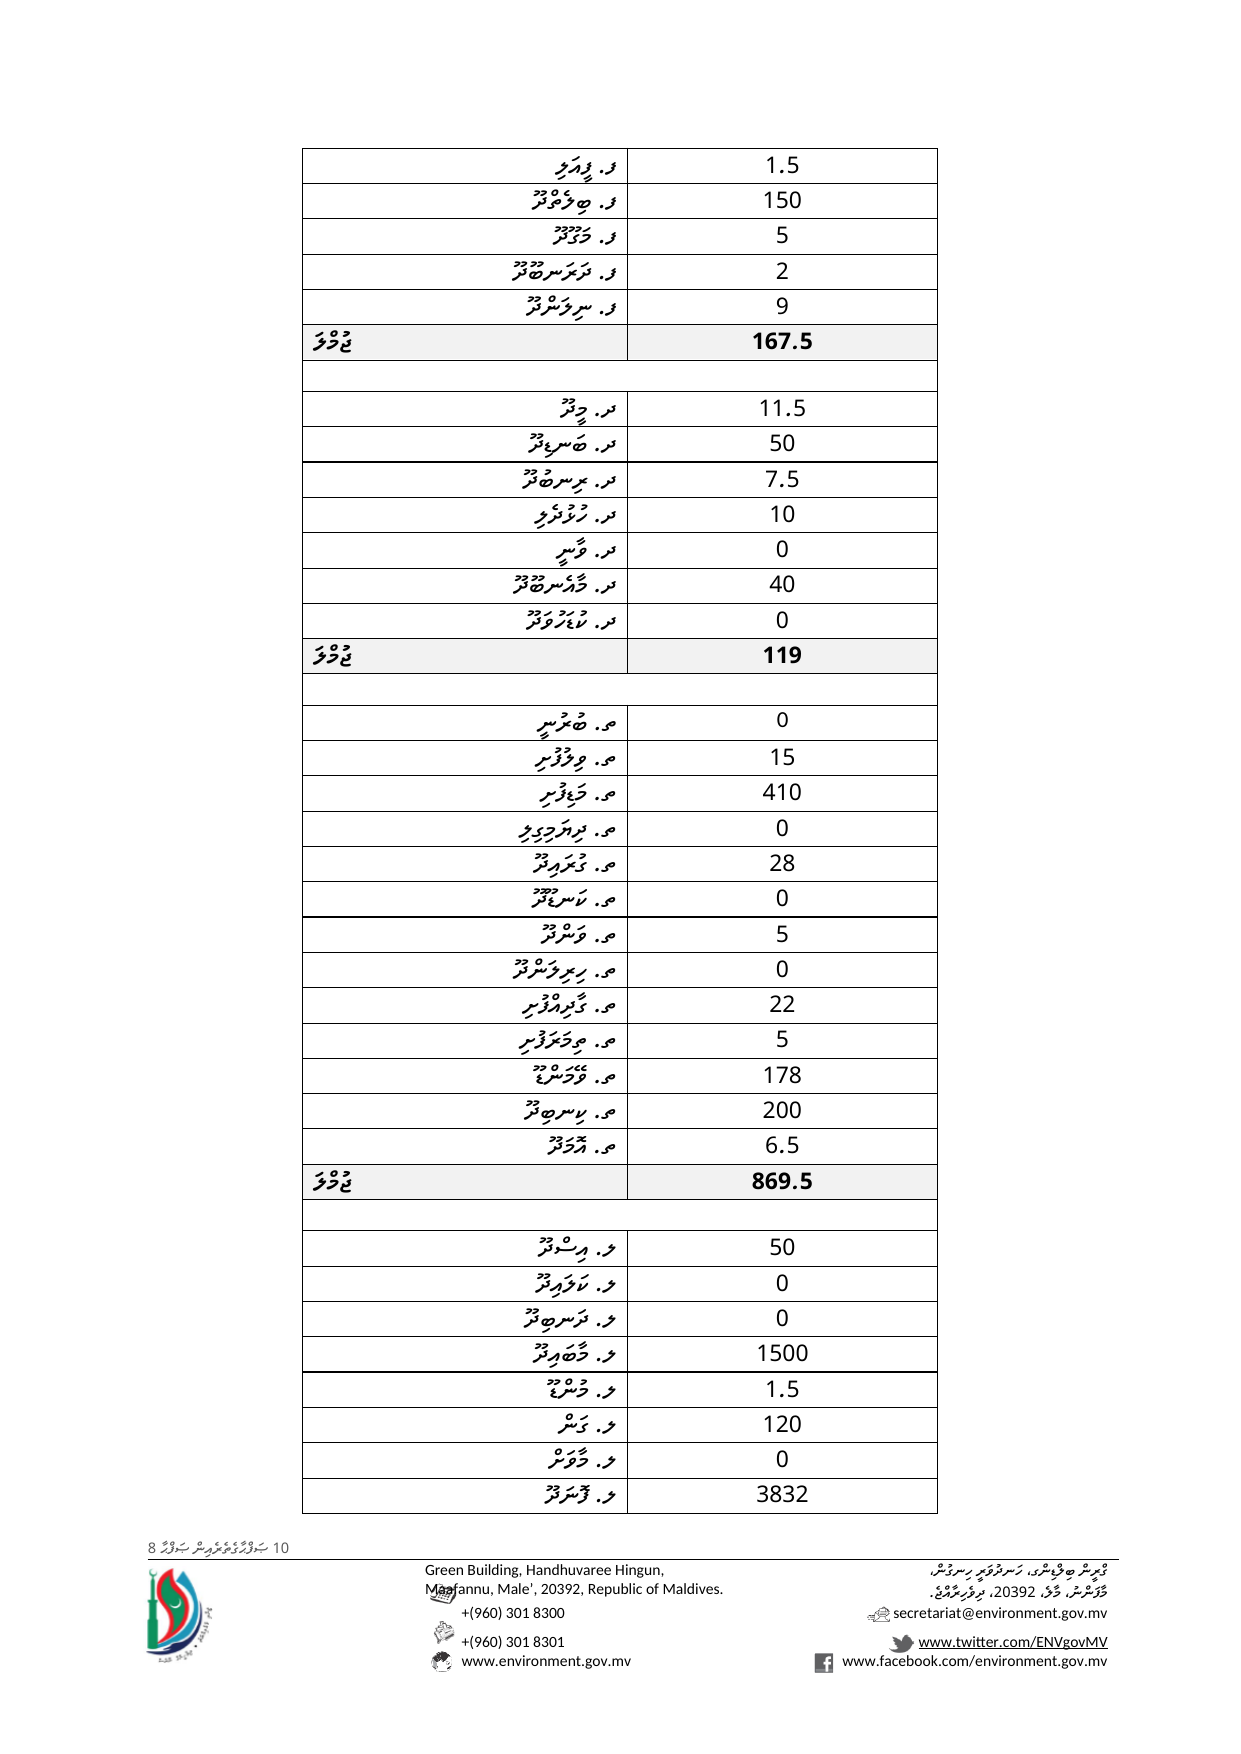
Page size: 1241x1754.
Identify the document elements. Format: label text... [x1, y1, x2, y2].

table_cell ދ. ރިނބުދޫ [303, 463, 627, 497]
table_cell 1.5 [628, 1373, 937, 1407]
table_cell 0 [628, 706, 937, 740]
table_cell [303, 361, 937, 391]
table_cell ދ. މާއެނބޫދޫ [303, 569, 627, 603]
table_cell ތ. ގުރައިދޫ [303, 847, 627, 881]
table_cell 0 [628, 604, 937, 638]
table_cell 0 [628, 1267, 937, 1301]
table_cell 28 [628, 847, 937, 881]
table_cell ލ. ގަން [303, 1408, 627, 1442]
table_cell 869.5 [628, 1165, 937, 1199]
table_cell 0 [628, 533, 937, 567]
table_cell 11.5 [628, 392, 937, 426]
table_cell 1.5 [628, 149, 937, 183]
table_cell 150 [628, 184, 937, 218]
picture [888, 1634, 915, 1653]
table_cell ތ. ދިޔަމިގިލި [303, 812, 627, 846]
table_cell 0 [628, 882, 937, 916]
table_cell 40 [628, 569, 937, 603]
table_cell ޖުމްލަ [303, 639, 627, 673]
table_cell ފ. ބިލެތްދޫ [303, 184, 627, 218]
picture [866, 1606, 890, 1622]
table_cell 3832 [628, 1479, 937, 1513]
table_cell 10 [628, 498, 937, 532]
table_cell 0 [628, 1443, 937, 1477]
table_cell 7.5 [628, 463, 937, 497]
table_cell ލ. މާވަށް [303, 1443, 627, 1477]
table_cell ލ. މާބައިދޫ [303, 1337, 627, 1371]
table_cell ތ. ވޭމަންޑޫ [303, 1059, 627, 1093]
table_cell ތ. ގާދިއްފުށި [303, 988, 627, 1022]
picture [430, 1583, 457, 1604]
table_cell 0 [628, 953, 937, 987]
table_cell ދ. މީދޫ [303, 392, 627, 426]
table_cell ތ. ކަނޑޫދޫ [303, 882, 627, 916]
table_cell 410 [628, 776, 937, 811]
table_cell 5 [628, 1024, 937, 1058]
table_cell ފ. މަގޫދޫ [303, 219, 627, 254]
table_cell ތ. މަޑިފުށި [303, 776, 627, 811]
table_cell ދ. ބަނޑިދޫ [303, 427, 627, 461]
table_cell 2 [628, 255, 937, 289]
table_cell 120 [628, 1408, 937, 1442]
table_cell 15 [628, 741, 937, 775]
table_cell 0 [628, 812, 937, 846]
table_cell ފ. ދަރަނބޫދޫ [303, 255, 627, 289]
table_cell ލ. ދަނބިދޫ [303, 1302, 627, 1336]
table_cell 178 [628, 1059, 937, 1093]
table_cell ދ. ކުޑަހުވަދޫ [303, 604, 627, 638]
table_cell ދ. ހުޅުދެލި [303, 498, 627, 532]
table_cell 5 [628, 219, 937, 254]
table_cell ލ. ފޮނަދޫ [303, 1479, 627, 1513]
table_cell 119 [628, 639, 937, 673]
table_cell ލ. އިސްދޫ [303, 1231, 627, 1266]
table_cell ލ. މުންޑޫ [303, 1373, 627, 1407]
table_cell ތ. ވިލުފުށި [303, 741, 627, 775]
table_cell 1500 [628, 1337, 937, 1371]
table_cell 9 [628, 290, 937, 324]
table_cell ޖުމްލަ [303, 1165, 627, 1199]
table_cell ލ. ކަލައިދޫ [303, 1267, 627, 1301]
table_cell [303, 1200, 937, 1230]
table_cell ޖުމްލަ [303, 325, 627, 359]
table_cell 50 [628, 1231, 937, 1266]
table_cell ތ. ތިމަރަފުށި [303, 1024, 627, 1058]
table_cell ފ. ފީއަލި [303, 149, 627, 183]
picture [431, 1651, 452, 1672]
table_cell ފ. ނިލަންދޫ [303, 290, 627, 324]
table_cell 22 [628, 988, 937, 1022]
table_cell 167.5 [628, 325, 937, 359]
table_cell 0 [628, 1302, 937, 1336]
table_cell ތ. ބުރުނީ [303, 706, 627, 740]
table_cell 50 [628, 427, 937, 461]
table_cell ތ. ހިރިލަންދޫ [303, 953, 627, 987]
table_cell ތ. ކިނބިދޫ [303, 1094, 627, 1128]
table_cell [303, 674, 937, 704]
table_cell ތ. ވަންދޫ [303, 918, 627, 952]
table_cell 200 [628, 1094, 937, 1128]
picture [814, 1653, 834, 1673]
table_cell 6.5 [628, 1129, 937, 1164]
table_cell ދ. ވާނީ [303, 533, 627, 567]
table_cell 5 [628, 918, 937, 952]
table_cell ތ. އޮމަދޫ [303, 1129, 627, 1164]
picture [433, 1621, 455, 1644]
